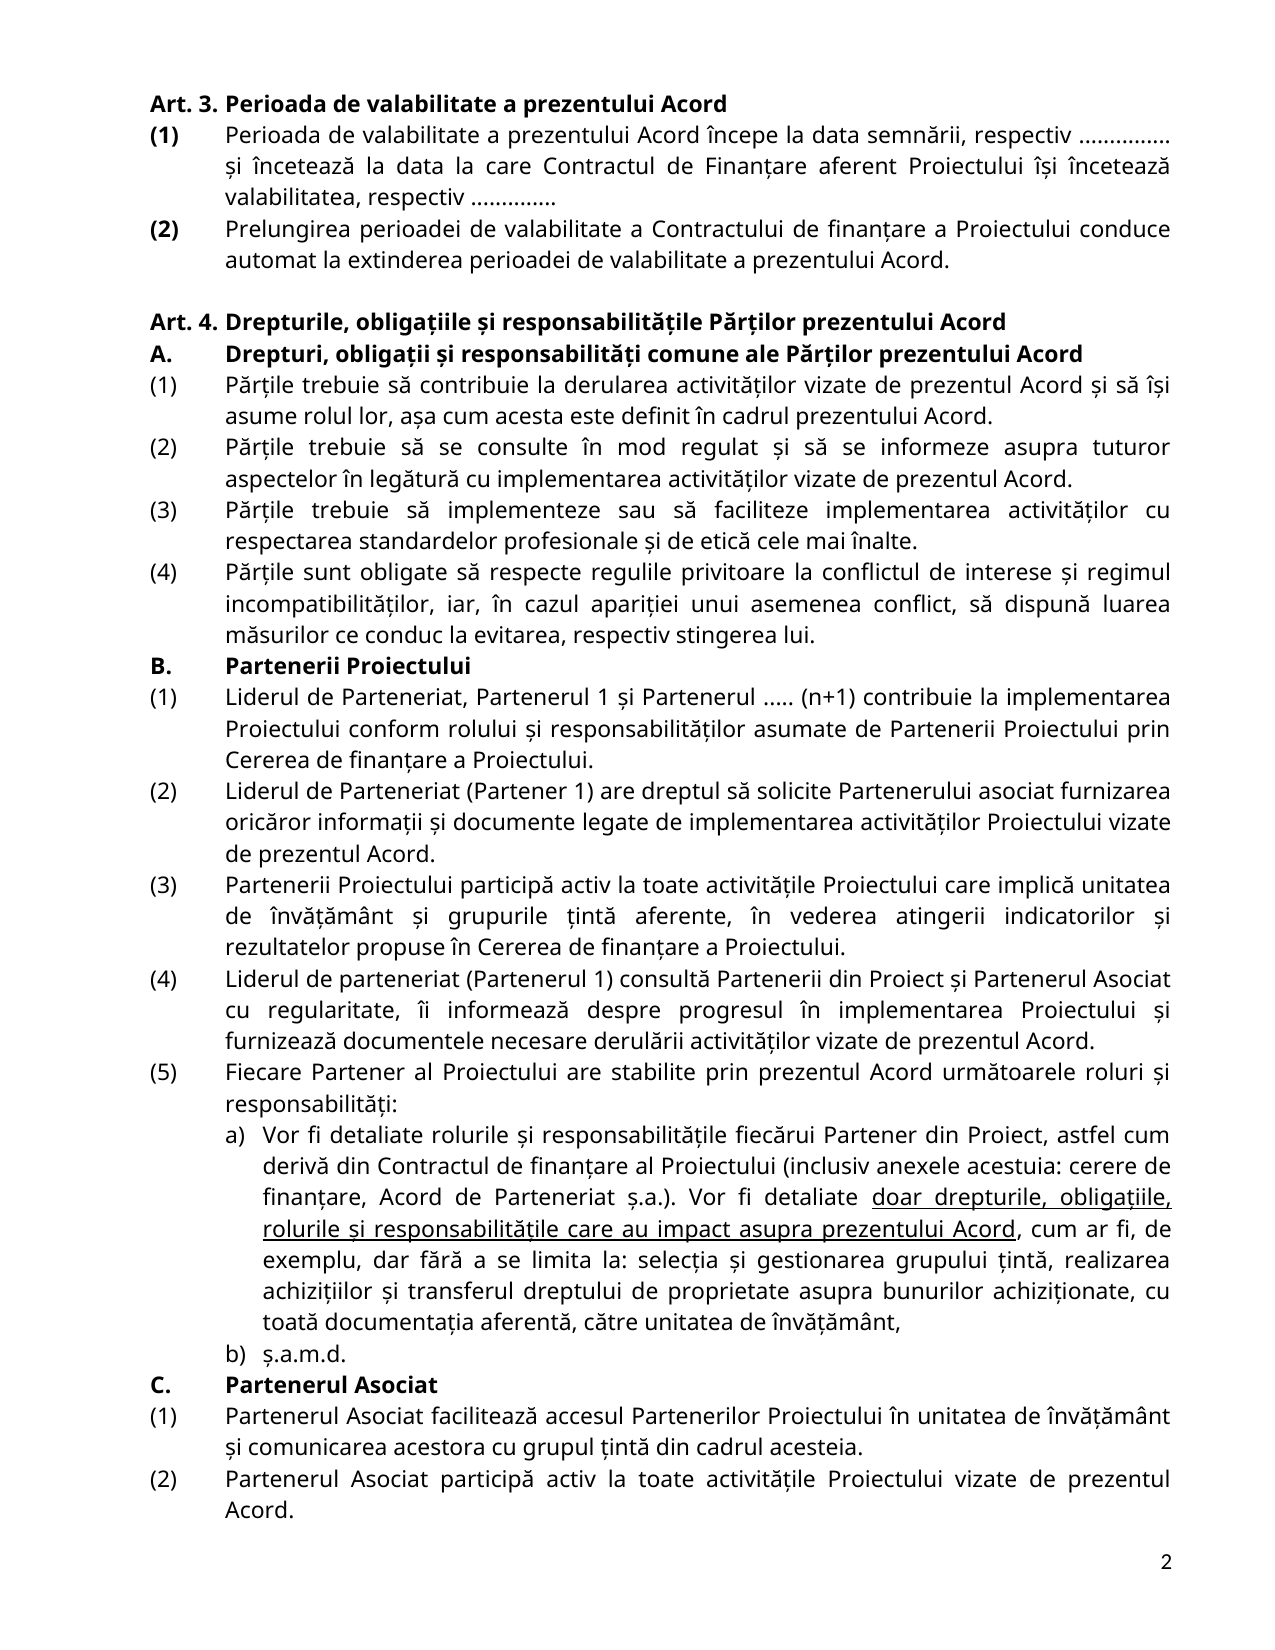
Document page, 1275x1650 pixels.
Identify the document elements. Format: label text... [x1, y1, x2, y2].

list Perioada de valabilitate a prezentului Acord începe la data semnării, respectiv ............... și încetează la data la care Contractul de Finanțare aferent Proiectului își încetează valabilitatea, respectiv .............. [150, 119, 1172, 212]
list Vor fi detaliate rolurile și responsabilitățile fiecărui Partener din Proiect, astfel cum derivă din Contractul de finanțare al Proiectului (inclusiv anexele acestuia: cerere de finanțare, Acord de Parteneriat ș.a.). Vor fi detaliate doar drepturile, obligațiile, rolurile și responsabilitățile care au impact asupra prezentului Acord, cum ar fi, de exemplu, dar fără a se limita la: selecția și gestionarea grupului țintă, realizarea achizițiilor și transferul dreptului de proprietate asupra bunurilor achiziționate, cu toată documentația aferentă, către unitatea de învățământ, [225, 1119, 1172, 1337]
list Partenerul Asociat participă activ la toate activitățile Proiectului vizate de prezentul Acord. [150, 1462, 1172, 1525]
list Partenerul Asociat [150, 1369, 1172, 1400]
list Liderul de Parteneriat (Partener 1) are dreptul să solicite Partenerului asociat furnizarea oricăror informații și documente legate de implementarea activităților Proiectului vizate de prezentul Acord. [150, 775, 1172, 869]
text Art. 4. Drepturile, obligațiile și responsabilitățile Părților prezentului Acord [150, 306, 1172, 337]
list Partenerii Proiectului participă activ la toate activitățile Proiectului care implică unitatea de învățământ și grupurile țintă aferente, în vederea atingerii indicatorilor și rezultatelor propuse în Cererea de finanțare a Proiectului. [150, 869, 1172, 962]
list Părțile trebuie să se consulte în mod regulat și să se informeze asupra tuturor aspectelor în legătură cu implementarea activităților vizate de prezentul Acord. [150, 431, 1172, 494]
list Partenerul Asociat facilitează accesul Partenerilor Proiectului în unitatea de învățământ și comunicarea acestora cu grupul țintă din cadrul acesteia. [150, 1400, 1172, 1462]
list Părțile sunt obligate să respecte regulile privitoare la conflictul de interese și regimul incompatibilităților, iar, în cazul apariției unui asemenea conflict, să dispună luarea măsurilor ce conduc la evitarea, respectiv stingerea lui. [150, 556, 1172, 650]
list Drepturi, obligații și responsabilități comune ale Părților prezentului Acord [150, 337, 1172, 369]
list Fiecare Partener al Proiectului are stabilite prin prezentul Acord următoarele roluri și responsabilități: [150, 1056, 1172, 1119]
list Părțile trebuie să contribuie la derularea activităților vizate de prezentul Acord și să își asume rolul lor, așa cum acesta este definit în cadrul prezentului Acord. [150, 369, 1172, 431]
list Liderul de parteneriat (Partenerul 1) consultă Partenerii din Proiect și Partenerul Asociat cu regularitate, îi informează despre progresul în implementarea Proiectului și furnizează documentele necesare derulării activităților vizate de prezentul Acord. [150, 962, 1172, 1056]
list Partenerii Proiectului [150, 650, 1172, 681]
list ș.a.m.d. [225, 1337, 1172, 1369]
text Art. 3. Perioada de valabilitate a prezentului Acord [150, 87, 1172, 119]
list Părțile trebuie să implementeze sau să faciliteze implementarea activităților cu respectarea standardelor profesionale și de etică cele mai înalte. [150, 494, 1172, 556]
list Liderul de Parteneriat, Partenerul 1 și Partenerul ..... (n+1) contribuie la implementarea Proiectului conform rolului și responsabilităților asumate de Partenerii Proiectului prin Cererea de finanțare a Proiectului. [150, 681, 1172, 775]
list Prelungirea perioadei de valabilitate a Contractului de finanțare a Proiectului conduce automat la extinderea perioadei de valabilitate a prezentului Acord. [150, 212, 1172, 275]
